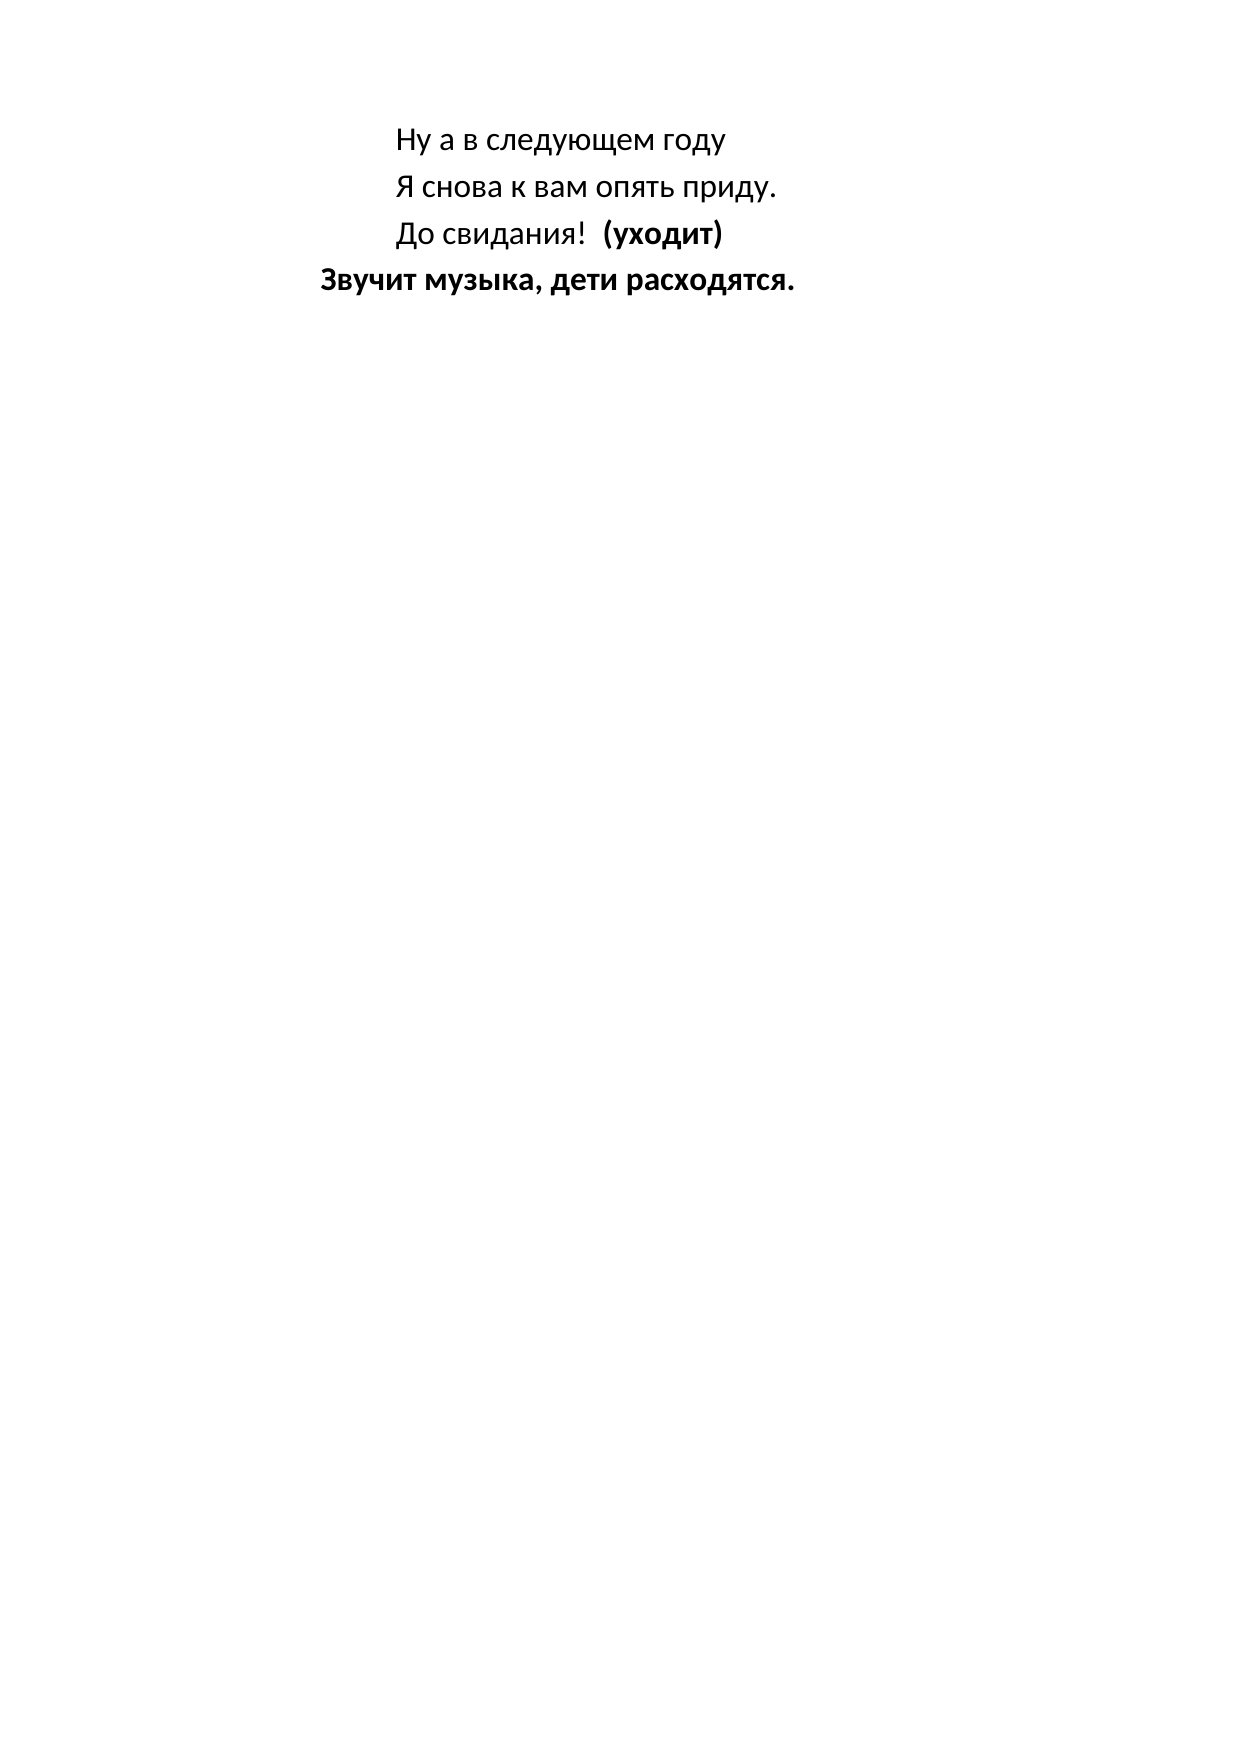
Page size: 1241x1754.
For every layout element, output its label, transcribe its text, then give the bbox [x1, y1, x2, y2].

text Я снова к вам опять приду. [177, 165, 1152, 206]
text Звучит музыка, дети расходятся. [177, 258, 1152, 299]
text До свидания! (уходит) [177, 212, 1152, 252]
text Ну а в следующем году [177, 118, 1152, 159]
